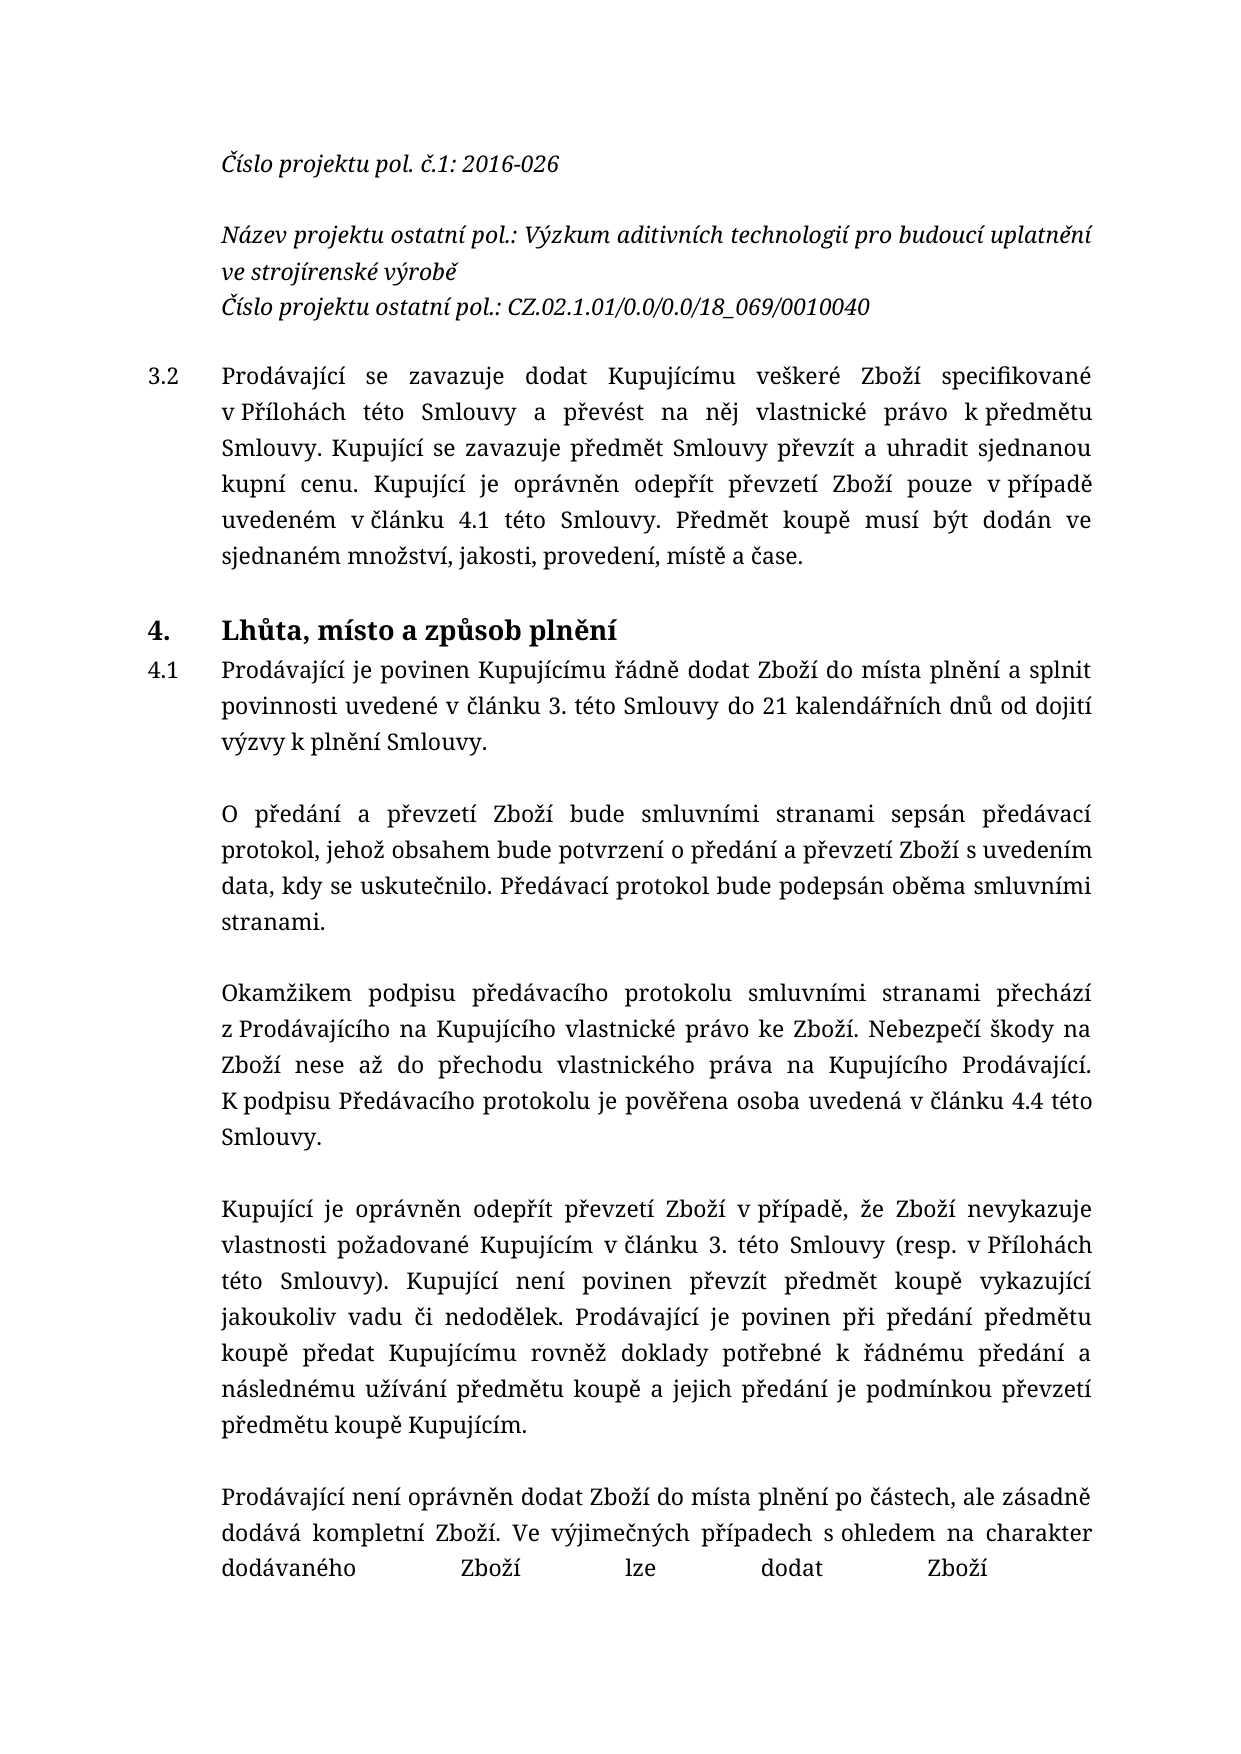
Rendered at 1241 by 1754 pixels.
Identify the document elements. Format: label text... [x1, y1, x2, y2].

text O předání a převzetí Zboží bude smluvními stranami sepsán předávací protokol, jehož obsahem bude potvrzení o předání a převzetí Zboží s uvedením data, kdy se uskutečnilo. Předávací protokol bude podepsán oběma smluvními stranami. [221, 798, 1093, 937]
text Okamžikem podpisu předávacího protokolu smluvními stranami přechází z Prodávajícího na Kupujícího vlastnické právo ke Zboží. Nebezpečí škody na Zboží nese až do přechodu vlastnického práva na Kupujícího Prodávající. K podpisu Předávacího protokolu je pověřena osoba uvedená v článku 4.4 této Smlouvy. [221, 977, 1093, 1152]
text Název projektu ostatní pol.: Výzkum aditivních technologií pro budoucí uplatnění ve strojírenské výrobě [221, 219, 1093, 287]
list Prodávající se zavazuje dodat Kupujícímu veškeré Zboží specifikované v Přílohách této Smlouvy a převést na něj vlastnické právo k předmětu Smlouvy. Kupující se zavazuje předmět Smlouvy převzít a uhradit sjednanou kupní cenu. Kupující je oprávněn odepřít převzetí Zboží pouze v případě uvedeném v článku 4.1 této Smlouvy. Předmět koupě musí být dodán ve sjednaném množství, jakosti, provedení, místě a čase. [148, 360, 1093, 571]
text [221, 1481, 1093, 1584]
text Číslo projektu ostatní pol.: CZ.02.1.01/0.0/0.0/18_069/0010040 [221, 291, 1093, 323]
text Kupující je oprávněn odepřít převzetí Zboží v případě, že Zboží nevykazuje vlastnosti požadované Kupujícím v článku 3. této Smlouvy (resp. v Přílohách této Smlouvy). Kupující není povinen převzít předmět koupě vykazující jakoukoliv vadu či nedodělek. Prodávající je povinen při předání předmětu koupě předat Kupujícímu rovněž doklady potřebné k řádnému předání a následnému užívání předmětu koupě a jejich předání je podmínkou převzetí předmětu koupě Kupujícím. [221, 1193, 1093, 1440]
text 4. Lhůta, místo a způsob plnění [148, 612, 1093, 648]
text 4.1 Prodávající je povinen Kupujícímu řádně dodat Zboží do místa plnění a splnit povinnosti uvedené v článku 3. této Smlouvy do 21 kalendářních dnů od dojití výzvy k plnění Smlouvy. [148, 654, 1093, 757]
text Číslo projektu pol. č.1: 2016-026 [148, 148, 1093, 179]
